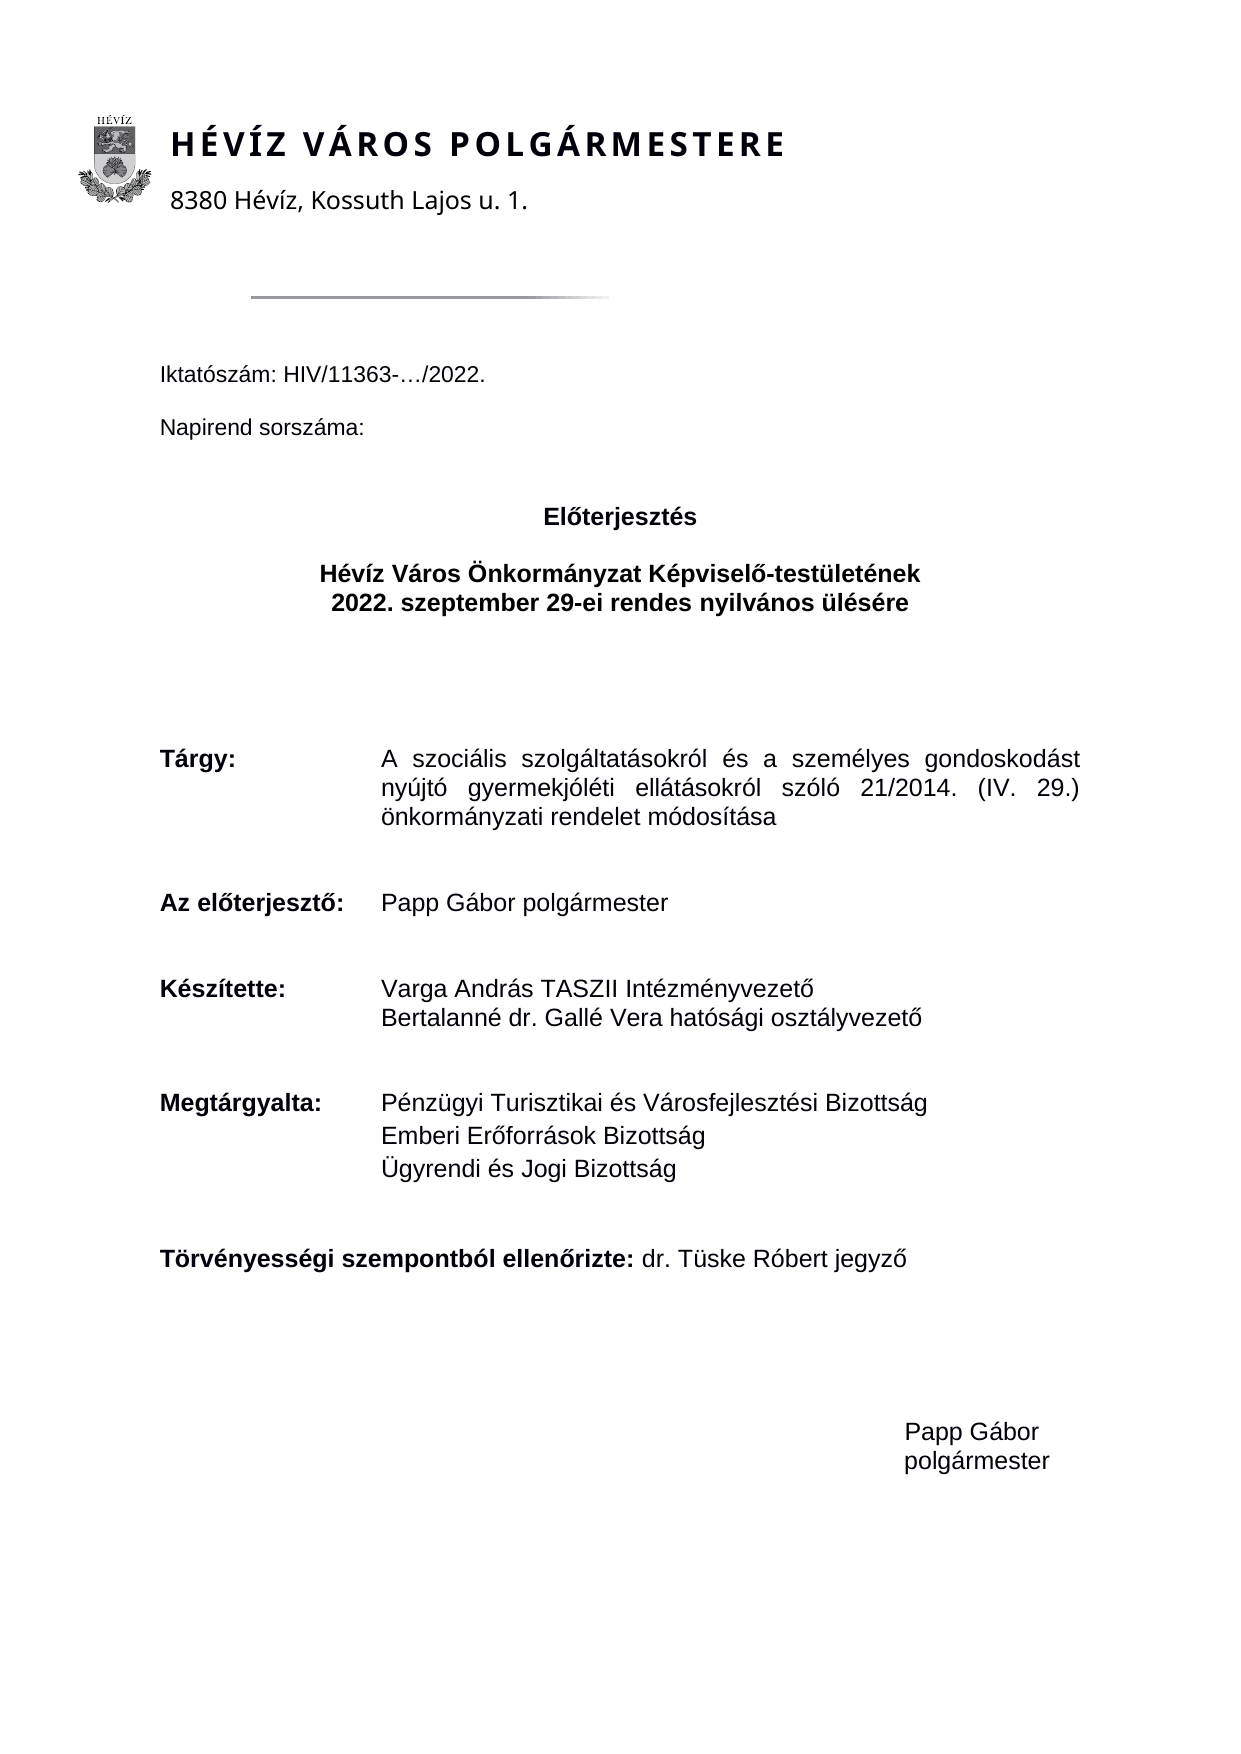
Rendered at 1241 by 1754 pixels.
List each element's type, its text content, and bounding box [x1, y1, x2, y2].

text Hévíz Város Önkormányzat Képviselő-testületének [159, 559, 1081, 588]
text Iktatószám: HIV/11363-…/2022. [159, 361, 1081, 387]
text Emberi Erőforrások Bizottság [159, 1121, 1081, 1150]
text Az előterjesztő: Papp Gábor polgármester [159, 888, 1081, 917]
text Készítette: Varga András TASZII Intézményvezető [159, 974, 1081, 1003]
text Ügyrendi és Jogi Bizottság [159, 1154, 1081, 1183]
text polgármester [159, 1446, 1081, 1474]
text Papp Gábor [159, 1417, 1081, 1446]
text Tárgy: A szociális szolgáltatásokról és a személyes gondoskodást nyújtó gyermekjóléti ellátásokról szóló 21/2014. (IV. 29.) önkormányzati rendelet módosítása [159, 744, 1081, 831]
text 8380 Hévíz, Kossuth Lajos u. 1. [159, 183, 1081, 217]
text Előterjesztés [159, 502, 1081, 530]
text Napirend sorszáma: [159, 413, 1081, 440]
text HÉVÍZ VÁROS POLGÁRMESTERE [159, 121, 1081, 166]
text 2022. szeptember 29-ei rendes nyilvános ülésére [159, 588, 1081, 617]
text Megtárgyalta: Pénzügyi Turisztikai és Városfejlesztési Bizottság [159, 1088, 1081, 1117]
text Törvényességi szempontból ellenőrizte: dr. Tüske Róbert jegyző [159, 1244, 1081, 1273]
text Bertalanné dr. Gallé Vera hatósági osztályvezető [159, 1003, 1081, 1032]
